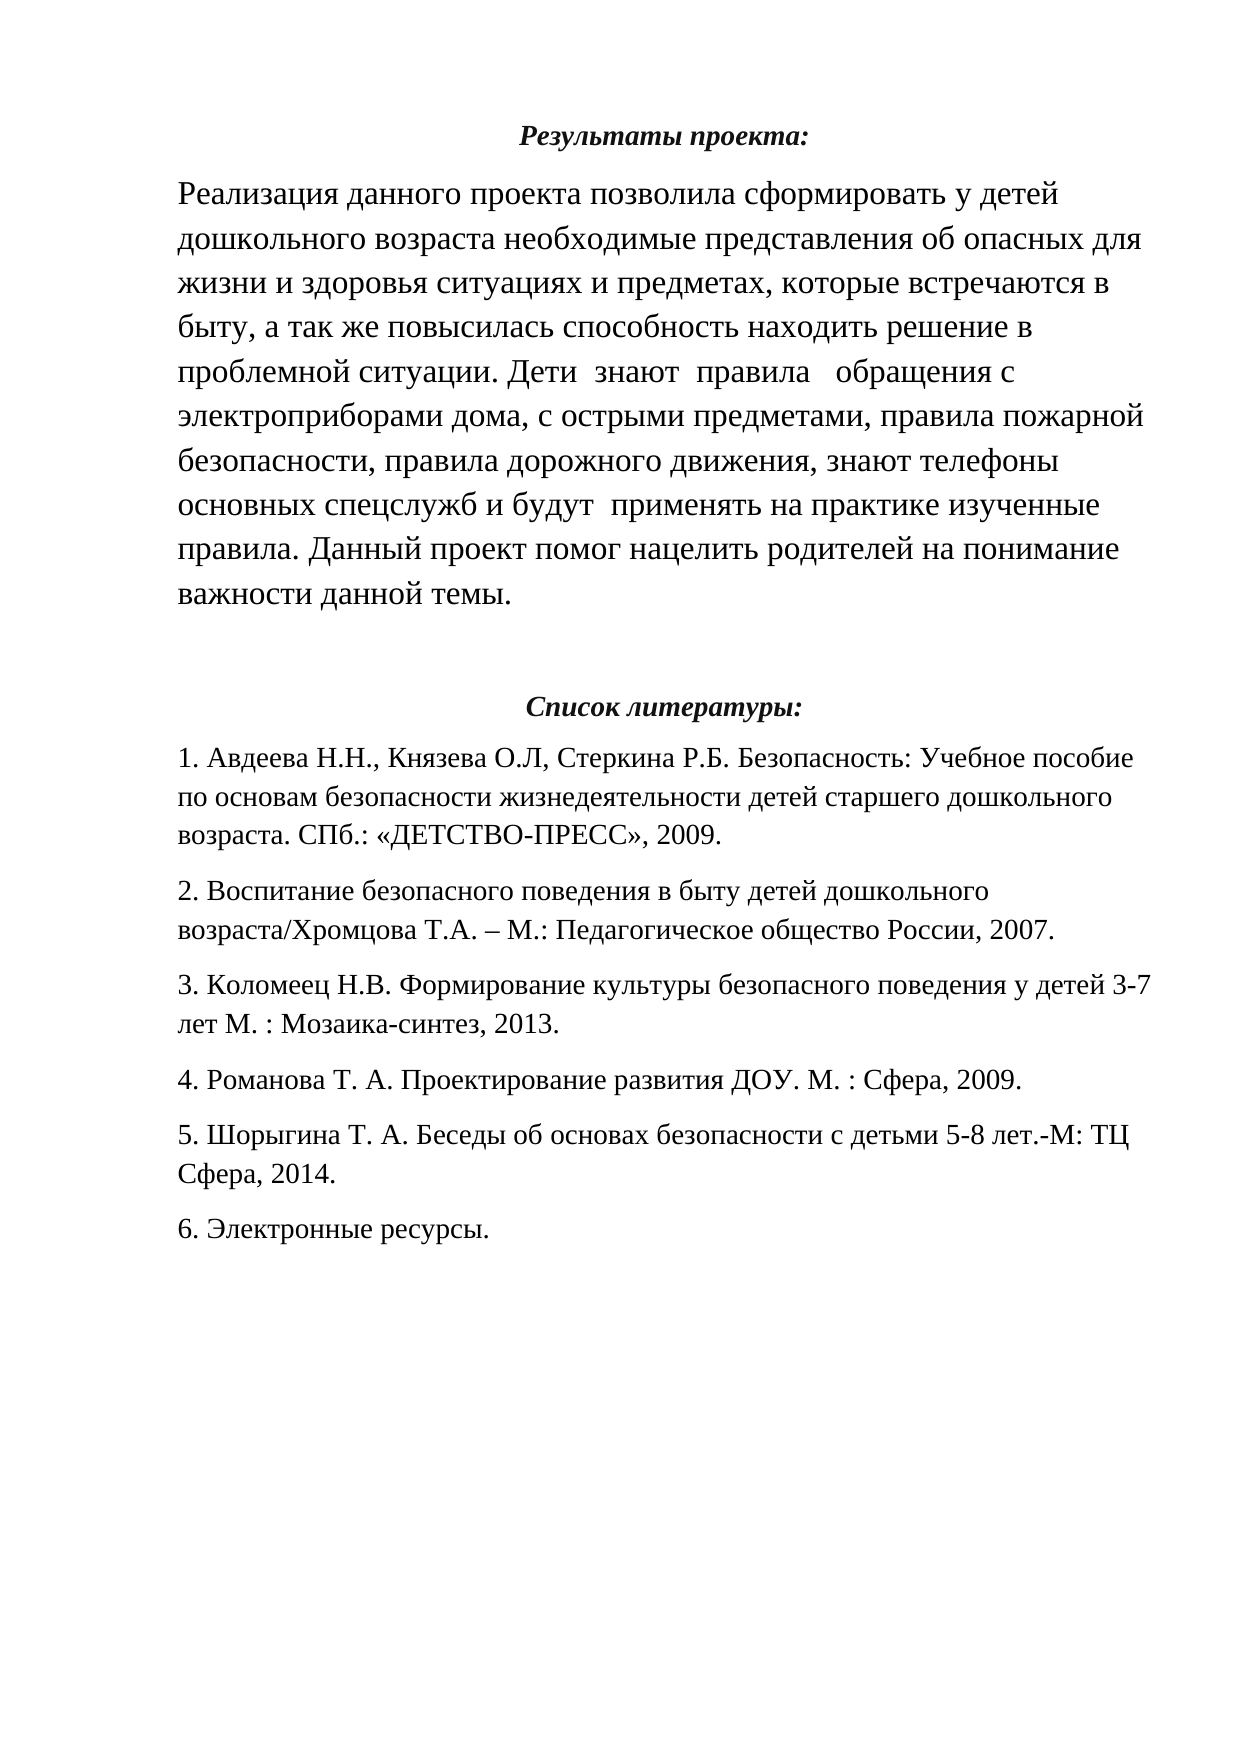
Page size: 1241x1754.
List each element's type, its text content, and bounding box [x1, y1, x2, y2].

text Реализация данного проекта позволила сформировать у детей дошкольного возраста необходимые представления об опасных для жизни и здоровья ситуациях и предметах, которые встречаются в быту, а так же повысилась способность находить решение в проблемной ситуации. Дети знают правила обращения с электроприборами дома, с острыми предметами, правила пожарной безопасности, правила дорожного движения, знают телефоны основных спецслужб и будут применять на практике изученные правила. Данный проект помог нацелить родителей на понимание важности данной темы. [177, 174, 1152, 611]
text Список литературы: [177, 689, 1152, 723]
list Воспитание безопасного поведения в быту детей дошкольного возраста/Хромцова Т.А. – М.: Педагогическое общество России, 2007. [177, 873, 1152, 945]
list Романова Т. А. Проектирование развития ДОУ. М. : Сфера, 2009. [177, 1062, 1152, 1095]
list Коломеец Н.В. Формирование культуры безопасного поведения у детей 3-7 лет М. : Мозаика-синтез, 2013. [177, 967, 1152, 1040]
list Шорыгина Т. А. Беседы об основах безопасности с детьми 5-8 лет.-М: ТЦ Сфера, 2014. [177, 1117, 1152, 1190]
list Авдеева Н.Н., Князева О.Л, Стеркина Р.Б. Безопасность: Учебное пособие по основам безопасности жизнедеятельности детей старшего дошкольного возраста. СПб.: «ДЕТСТВО-ПРЕСС», 2009. [177, 740, 1152, 851]
text Результаты проекта: [177, 118, 1152, 152]
list Электронные ресурсы. [177, 1212, 1152, 1245]
